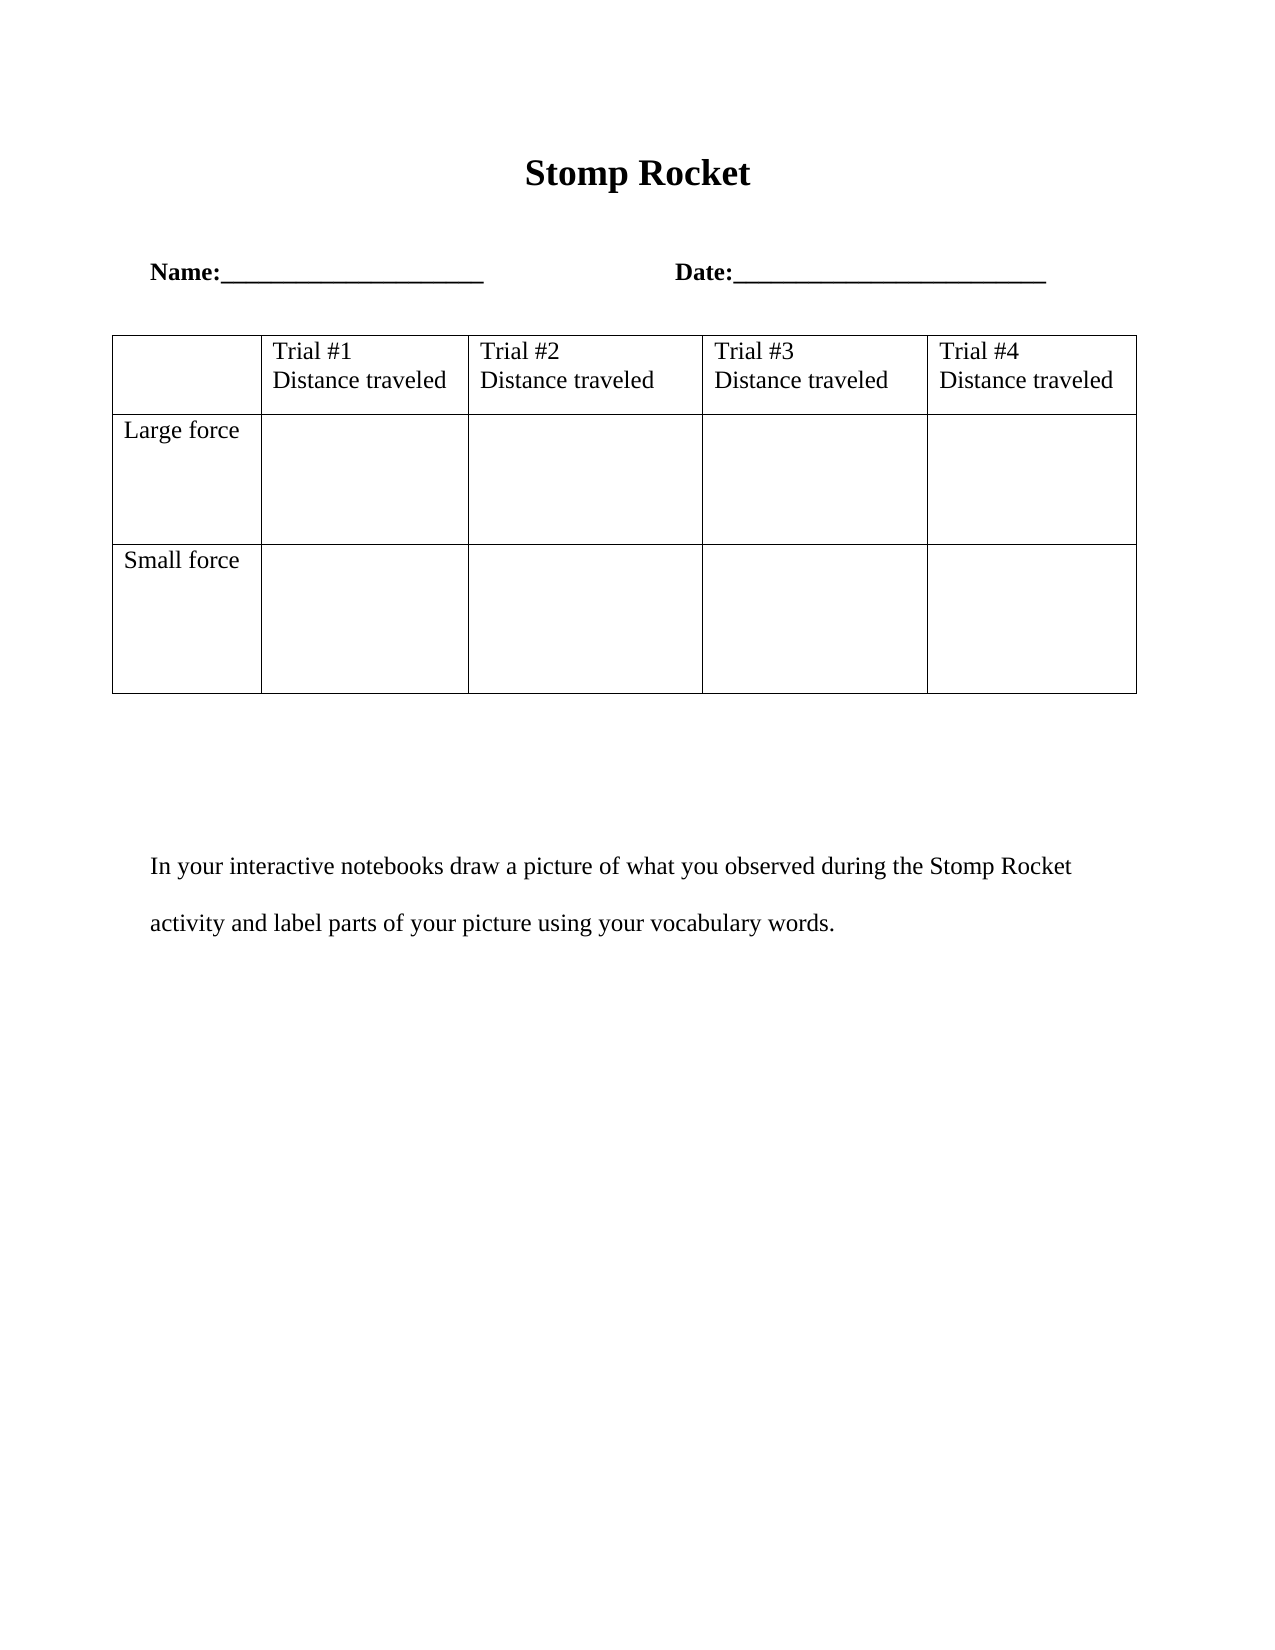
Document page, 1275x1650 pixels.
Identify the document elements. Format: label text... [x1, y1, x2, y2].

table_cell [928, 545, 1136, 693]
table_cell Small force [113, 545, 261, 693]
table_cell [703, 545, 927, 693]
table_header [113, 336, 261, 414]
table_cell [262, 545, 468, 693]
table_header Trial #1 Distance traveled [262, 336, 468, 414]
table_cell Large force [113, 415, 261, 544]
table_header Trial #2 Distance traveled [469, 336, 702, 414]
table_cell [469, 545, 702, 693]
table_cell [262, 415, 468, 544]
table_cell [703, 415, 927, 544]
table_header Trial #3 Distance traveled [703, 336, 927, 414]
text Name:_____________________ Date:_________________________ [150, 257, 1125, 286]
table_cell [469, 415, 702, 544]
text Stomp Rocket [150, 150, 1125, 193]
table_cell [928, 415, 1136, 544]
table_header Trial #4 Distance traveled [928, 336, 1136, 414]
text In your interactive notebooks draw a picture of what you observed during the Stomp Rocket activity and label parts of your picture using your vocabulary words. [150, 851, 1125, 937]
